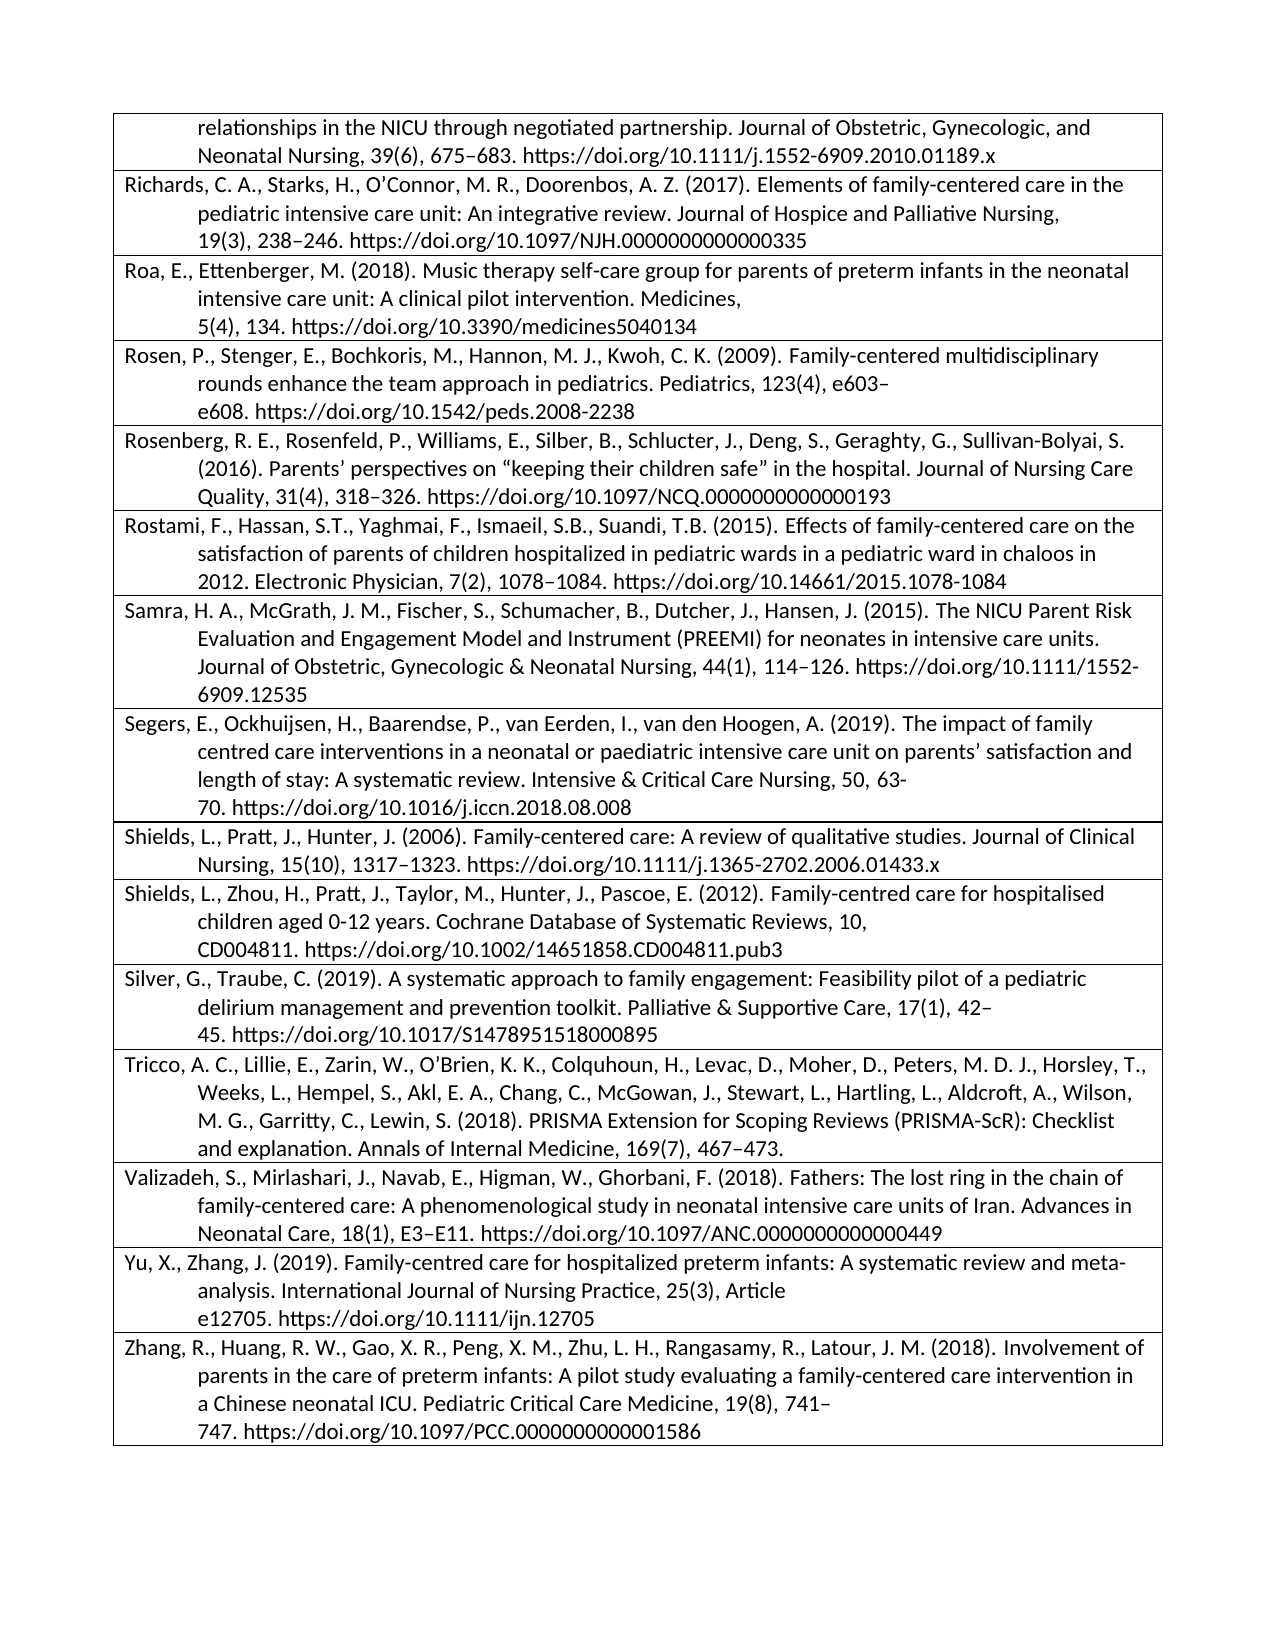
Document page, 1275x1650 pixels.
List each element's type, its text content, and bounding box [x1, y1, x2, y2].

table_cell Rostami, F., Hassan, S.T., Yaghmai, F., Ismaeil, S.B., Suandi, T.B. (2015). Effects of family-centered care on the satisfaction of parents of children hospitalized in pediatric wards in a pediatric ward in chaloos in 2012. Electronic Physician, 7(2), 1078–1084. https://doi.org/10.14661/2015.1078-1084 [114, 511, 1162, 595]
table_cell Tricco, A. C., Lillie, E., Zarin, W., O’Brien, K. K., Colquhoun, H., Levac, D., Moher, D., Peters, M. D. J., Horsley, T., Weeks, L., Hempel, S., Akl, E. A., Chang, C., McGowan, J., Stewart, L., Hartling, L., Aldcroft, A., Wilson, M. G., Garritty, C., Lewin, S. (2018). PRISMA Extension for Scoping Reviews (PRISMA-ScR): Checklist and explanation. Annals of Internal Medicine, 169(7), 467–473. [114, 1050, 1162, 1162]
table_cell Yu, X., Zhang, J. (2019). Family-centred care for hospitalized preterm infants: A systematic review and meta-analysis. International Journal of Nursing Practice, 25(3), Article e12705. https://doi.org/10.1111/ijn.12705 [114, 1248, 1162, 1332]
table_cell Shields, L., Zhou, H., Pratt, J., Taylor, M., Hunter, J., Pascoe, E. (2012). Family-centred care for hospitalised children aged 0-12 years. Cochrane Database of Systematic Reviews, 10, CD004811. https://doi.org/10.1002/14651858.CD004811.pub3 [114, 880, 1162, 963]
table_cell Rosenberg, R. E., Rosenfeld, P., Williams, E., Silber, B., Schlucter, J., Deng, S., Geraghty, G., Sullivan-Bolyai, S. (2016). Parents’ perspectives on “keeping their children safe” in the hospital. Journal of Nursing Care Quality, 31(4), 318–326. https://doi.org/10.1097/NCQ.0000000000000193 [114, 426, 1162, 510]
table_cell Silver, G., Traube, C. (2019). A systematic approach to family engagement: Feasibility pilot of a pediatric delirium management and prevention toolkit. Palliative & Supportive Care, 17(1), 42–45. https://doi.org/10.1017/S1478951518000895 [114, 965, 1162, 1049]
table_cell Richards, C. A., Starks, H., O’Connor, M. R., Doorenbos, A. Z. (2017). Elements of family-centered care in the pediatric intensive care unit: An integrative review. Journal of Hospice and Palliative Nursing, 19(3), 238–246. https://doi.org/10.1097/NJH.0000000000000335 [114, 171, 1162, 255]
table_cell Shields, L., Pratt, J., Hunter, J. (2006). Family-centered care: A review of qualitative studies. Journal of Clinical Nursing, 15(10), 1317–1323. https://doi.org/10.1111/j.1365-2702.2006.01433.x [114, 823, 1162, 878]
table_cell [114, 114, 1162, 169]
table_cell Valizadeh, S., Mirlashari, J., Navab, E., Higman, W., Ghorbani, F. (2018). Fathers: The lost ring in the chain of family-centered care: A phenomenological study in neonatal intensive care units of Iran. Advances in Neonatal Care, 18(1), E3–E11. https://doi.org/10.1097/ANC.0000000000000449 [114, 1163, 1162, 1247]
table_cell Zhang, R., Huang, R. W., Gao, X. R., Peng, X. M., Zhu, L. H., Rangasamy, R., Latour, J. M. (2018). Involvement of parents in the care of preterm infants: A pilot study evaluating a family-centered care intervention in a Chinese neonatal ICU. Pediatric Critical Care Medicine, 19(8), 741–747. https://doi.org/10.1097/PCC.0000000000001586 [114, 1333, 1162, 1445]
table_cell Roa, E., Ettenberger, M. (2018). Music therapy self-care group for parents of preterm infants in the neonatal intensive care unit: A clinical pilot intervention. Medicines, 5(4), 134. https://doi.org/10.3390/medicines5040134 [114, 256, 1162, 340]
table_cell Rosen, P., Stenger, E., Bochkoris, M., Hannon, M. J., Kwoh, C. K. (2009). Family-centered multidisciplinary rounds enhance the team approach in pediatrics. Pediatrics, 123(4), e603–e608. https://doi.org/10.1542/peds.2008-2238 [114, 341, 1162, 425]
table_cell Segers, E., Ockhuijsen, H., Baarendse, P., van Eerden, I., van den Hoogen, A. (2019). The impact of family centred care interventions in a neonatal or paediatric intensive care unit on parents’ satisfaction and length of stay: A systematic review. Intensive & Critical Care Nursing, 50, 63-70. https://doi.org/10.1016/j.iccn.2018.08.008 [114, 709, 1162, 821]
table_cell Samra, H. A., McGrath, J. M., Fischer, S., Schumacher, B., Dutcher, J., Hansen, J. (2015). The NICU Parent Risk Evaluation and Engagement Model and Instrument (PREEMI) for neonates in intensive care units. Journal of Obstetric, Gynecologic & Neonatal Nursing, 44(1), 114–126. https://doi.org/10.1111/1552-6909.12535 [114, 596, 1162, 708]
